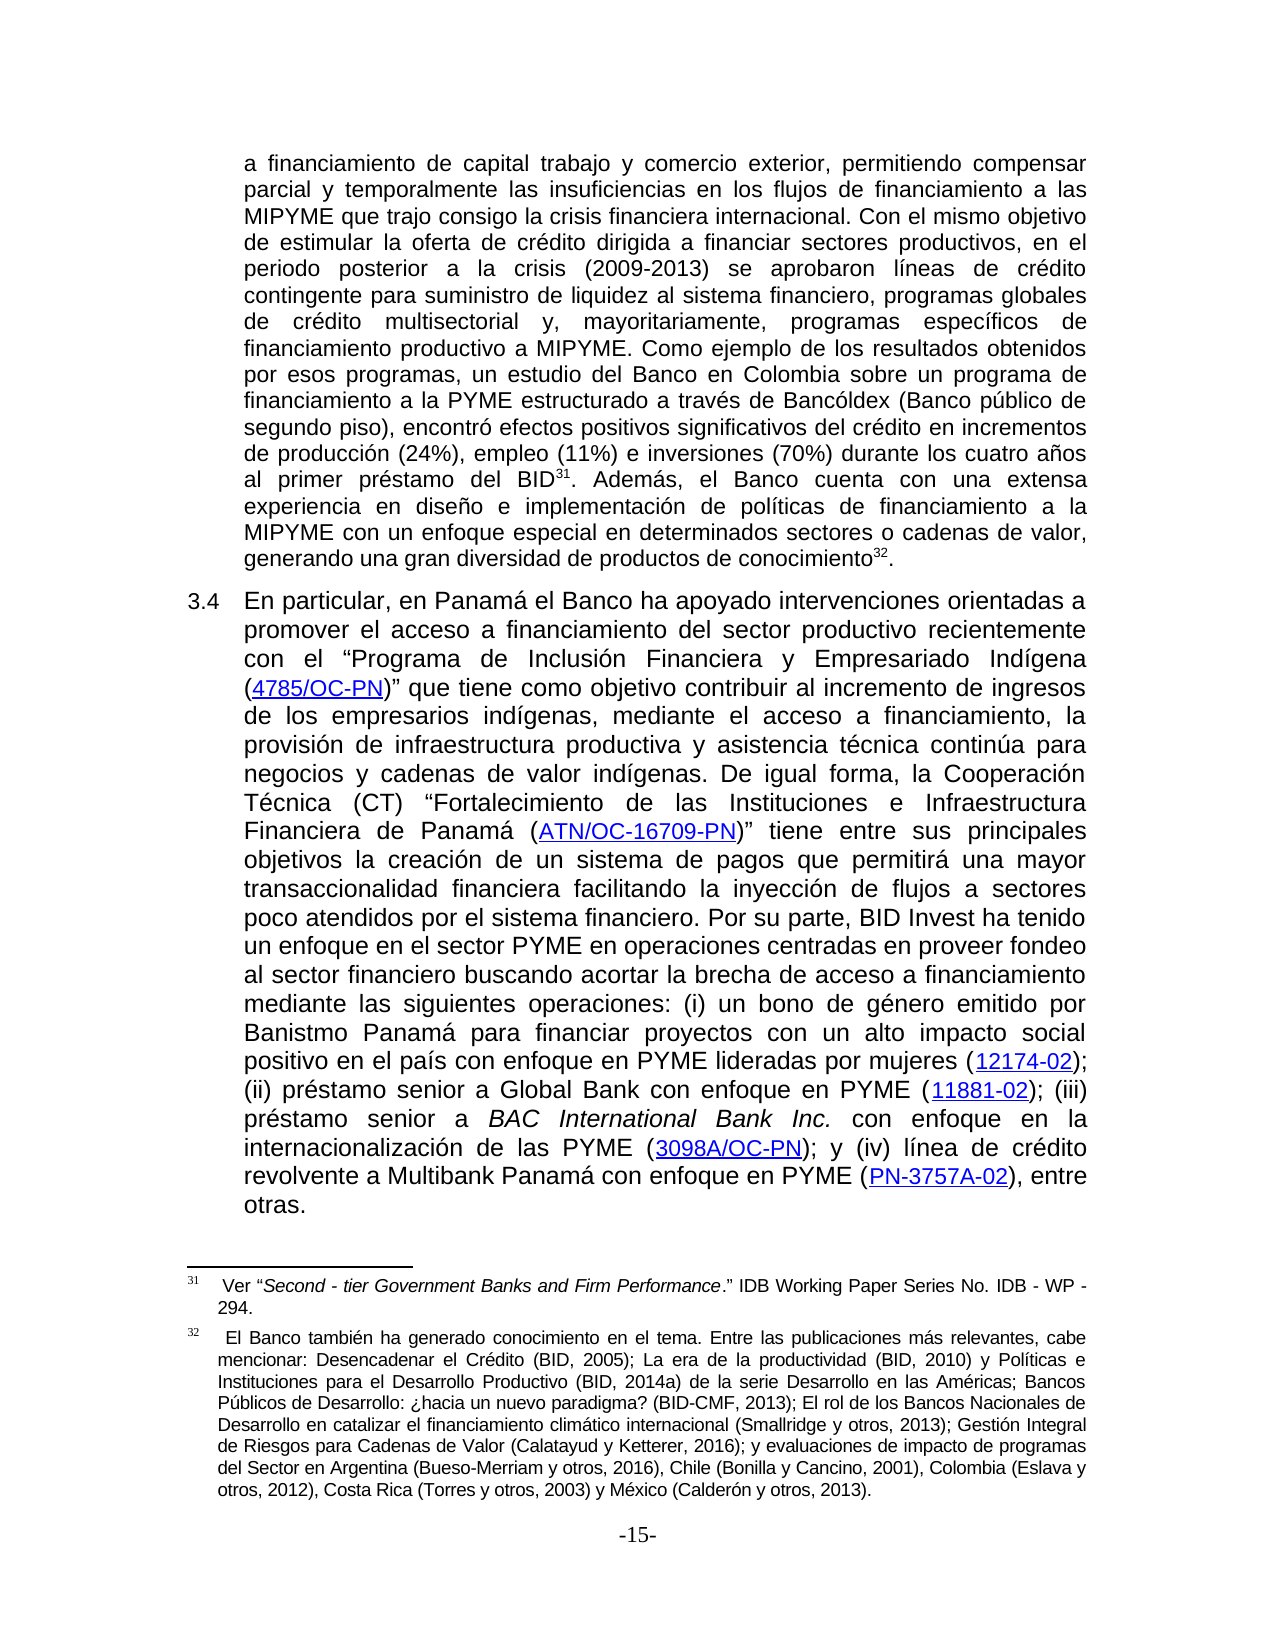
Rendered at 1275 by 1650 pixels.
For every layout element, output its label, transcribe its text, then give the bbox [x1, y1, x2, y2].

list En particular, en Panamá el Banco ha apoyado intervenciones orientadas a promover el acceso a financiamiento del sector productivo recientemente con el “Programa de Inclusión Financiera y Empresariado Indígena (4785/OC-PN)” que tiene como objetivo contribuir al incremento de ingresos de los empresarios indígenas, mediante el acceso a financiamiento, la provisión de infraestructura productiva y asistencia técnica continúa para negocios y cadenas de valor indígenas. De igual forma, la Cooperación Técnica (CT) “Fortalecimiento de las Instituciones e Infraestructura Financiera de Panamá (ATN/OC-16709-PN)” tiene entre sus principales objetivos la creación de un sistema de pagos que permitirá una mayor transaccionalidad financiera facilitando la inyección de flujos a sectores poco atendidos por el sistema financiero. Por su parte, BID Invest ha tenido un enfoque en el sector PYME en operaciones centradas en proveer fondeo al sector financiero buscando acortar la brecha de acceso a financiamiento mediante las siguientes operaciones: (i) un bono de género emitido por Banistmo Panamá para financiar proyectos con un alto impacto social positivo en el país con enfoque en PYME lideradas por mujeres (12174-02); (ii) préstamo senior a Global Bank con enfoque en PYME (11881-02); (iii) préstamo senior a BAC International Bank Inc. con enfoque en la internacionalización de las PYME (3098A/OC-PN); y (iv) línea de crédito revolvente a Multibank Panamá con enfoque en PYME (PN-3757A-02), entre otras. [187, 586, 1087, 1219]
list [187, 150, 1087, 572]
